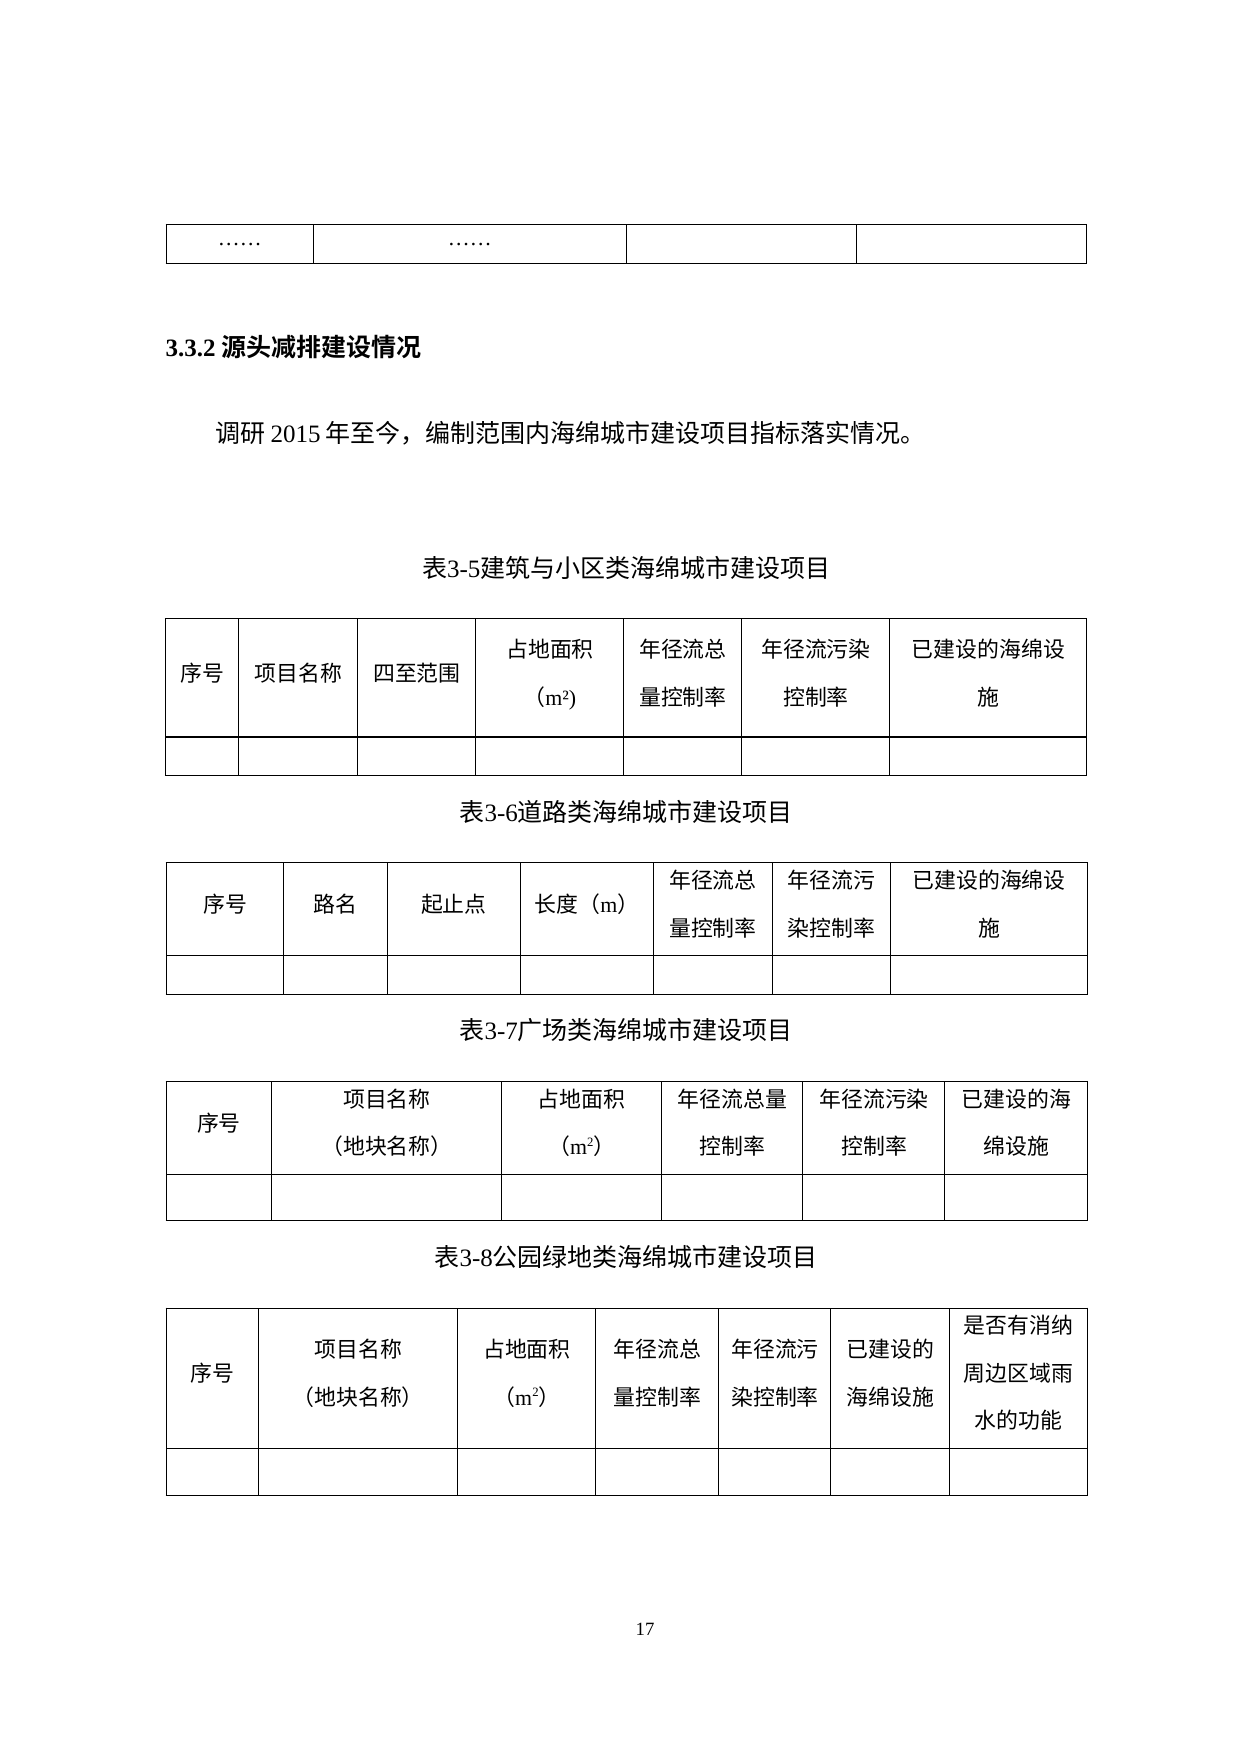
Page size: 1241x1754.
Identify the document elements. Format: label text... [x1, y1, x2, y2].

text 表3-5建筑与小区类海绵城市建设项目 [165, 532, 1087, 600]
table_cell [358, 738, 475, 775]
table_cell [803, 1175, 944, 1220]
table_cell [891, 956, 1087, 994]
table_header 四至范围 [358, 619, 475, 736]
table_header 项目名称 （地块名称） [259, 1309, 457, 1448]
table_header 年径流总量控制率 [654, 863, 772, 955]
text 表3-8公园绿地类海绵城市建设项目 [165, 1221, 1087, 1289]
table_header 是否有消纳周边区域雨水的功能 [950, 1309, 1087, 1448]
table_cell …… [167, 225, 313, 262]
table_cell [458, 1449, 595, 1494]
table_header 已建设的海绵设施 [831, 1309, 949, 1448]
table_cell [950, 1449, 1087, 1494]
table_header 项目名称 （地块名称） [272, 1082, 501, 1173]
table_header 年径流总量控制率 [596, 1309, 718, 1448]
table_cell [167, 1175, 271, 1220]
table_cell [166, 738, 238, 775]
text 表3-6道路类海绵城市建设项目 [165, 776, 1087, 844]
table_header 年径流污染控制率 [803, 1082, 944, 1173]
table_cell [596, 1449, 718, 1494]
text 调研2015年至今，编制范围内海绵城市建设项目指标落实情况。 [165, 398, 1087, 466]
table_cell [662, 1175, 802, 1220]
table_header 序号 [167, 1309, 258, 1448]
table_header 项目名称 [239, 619, 357, 736]
table_cell [773, 956, 890, 994]
table_header 占地面积（m2） [502, 1082, 661, 1173]
table_cell [284, 956, 387, 994]
table_cell [627, 225, 856, 262]
table_header 年径流污染控制率 [773, 863, 890, 955]
table_header 路名 [284, 863, 387, 955]
table_cell [239, 738, 357, 775]
table_cell [857, 225, 1086, 262]
table_cell [259, 1449, 457, 1494]
table_header 已建设的海绵设施 [945, 1082, 1087, 1173]
table_cell [945, 1175, 1087, 1220]
table_header 占地面积（m²) [476, 619, 623, 736]
table_cell [890, 738, 1086, 775]
table_header 起止点 [388, 863, 520, 955]
table_header 已建设的海绵设施 [890, 619, 1086, 736]
table_cell [624, 738, 741, 775]
table_cell [167, 956, 283, 994]
text 表3-7广场类海绵城市建设项目 [165, 995, 1087, 1063]
table_header 序号 [167, 1082, 271, 1173]
table_header 长度（m） [521, 863, 653, 955]
table_cell …… [314, 225, 626, 262]
table_cell [476, 738, 623, 775]
table_header 已建设的海绵设施 [891, 863, 1087, 955]
table_cell [272, 1175, 501, 1220]
table_cell [502, 1175, 661, 1220]
table_cell [831, 1449, 949, 1494]
table_cell [742, 738, 889, 775]
table_header 年径流总量控制率 [662, 1082, 802, 1173]
table_header 年径流污染控制率 [719, 1309, 830, 1448]
table_header 序号 [167, 863, 283, 955]
table_header 年径流总量控制率 [624, 619, 741, 736]
subtitle 源头减排建设情况 [165, 312, 1087, 380]
table_cell [719, 1449, 830, 1494]
table_cell [654, 956, 772, 994]
table_cell [388, 956, 520, 994]
table_header 序号 [166, 619, 238, 736]
table_cell [521, 956, 653, 994]
table_header 占地面积（m2） [458, 1309, 595, 1448]
table_cell [167, 1449, 258, 1494]
table_header 年径流污染控制率 [742, 619, 889, 736]
